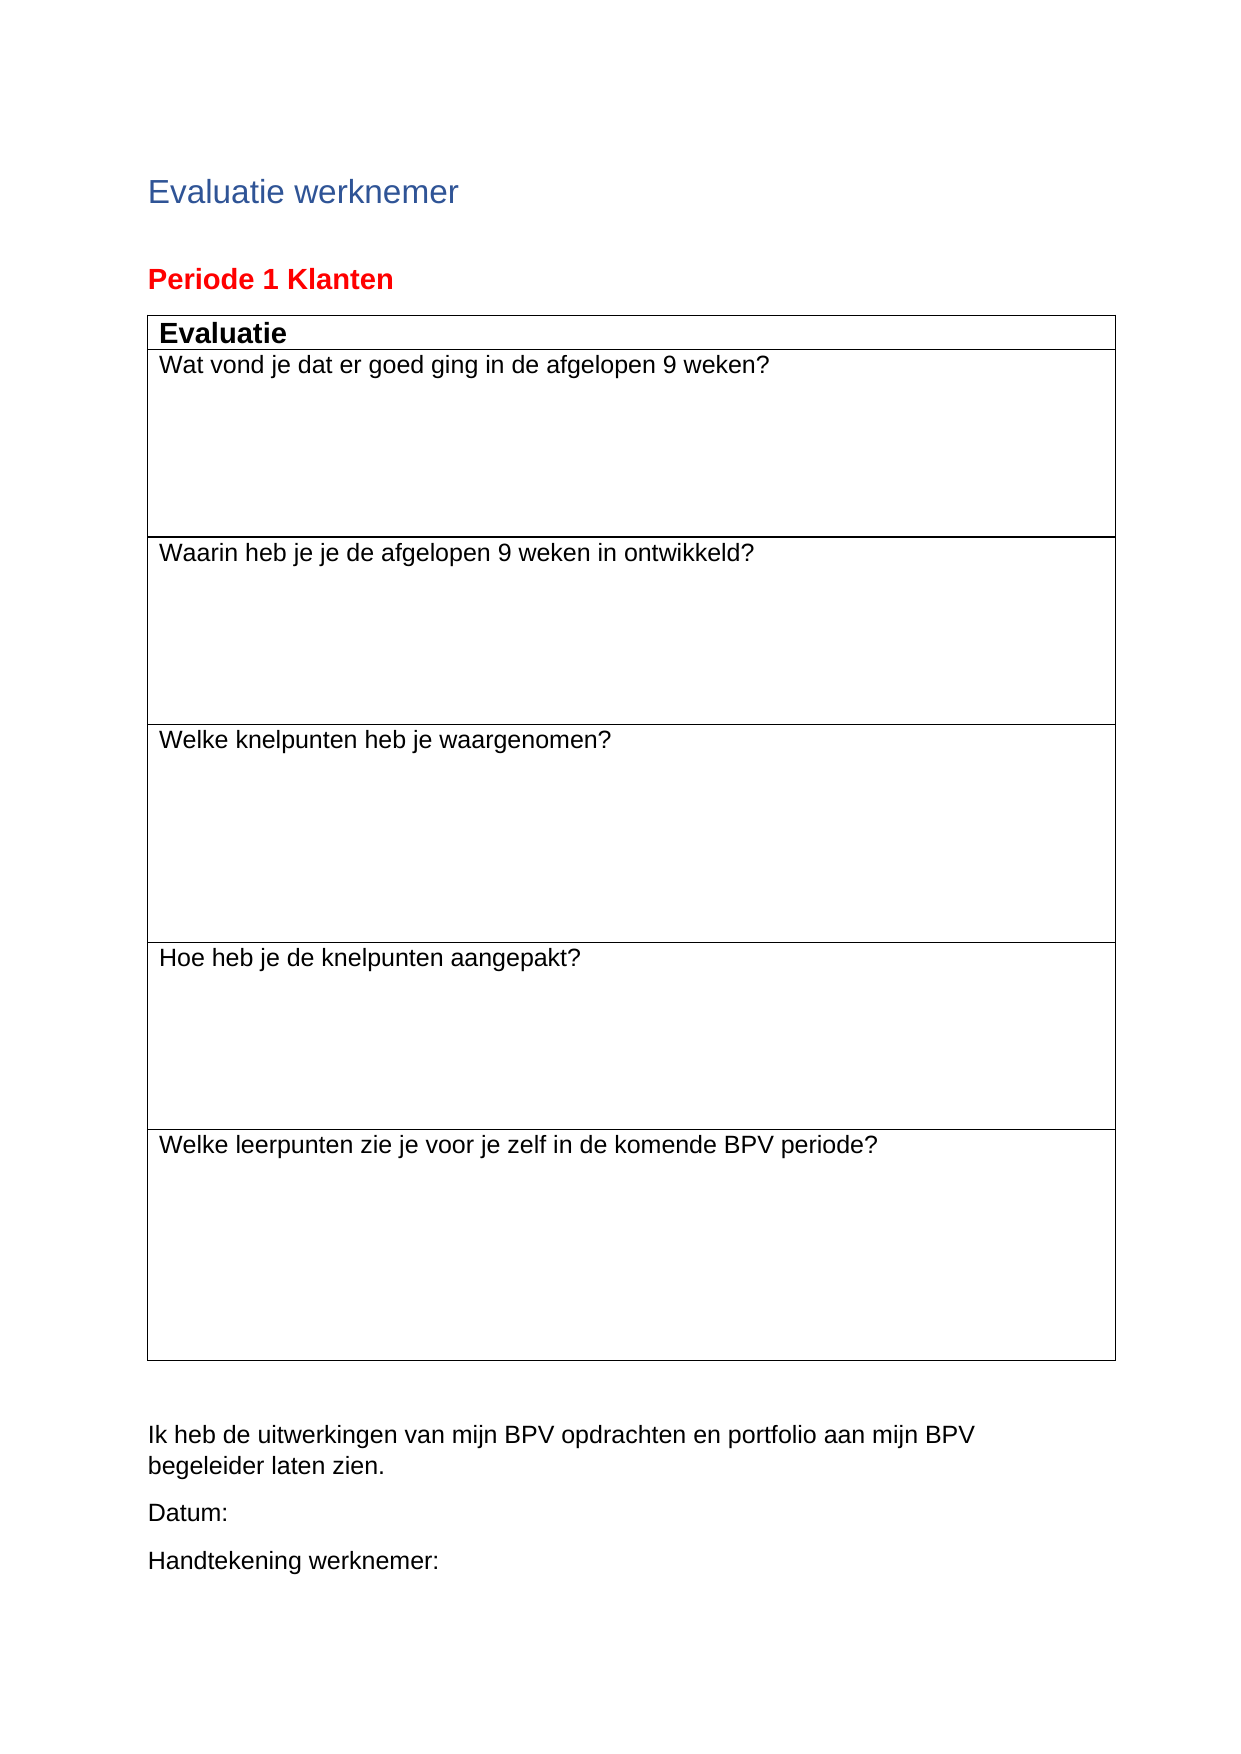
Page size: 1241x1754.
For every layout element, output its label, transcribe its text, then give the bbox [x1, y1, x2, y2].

text Handtekening werknemer: [148, 1546, 1093, 1575]
text Ik heb de uitwerkingen van mijn BPV opdrachten en portfolio aan mijn BPV begeleider laten zien. [148, 1419, 1093, 1479]
table_cell Wat vond je dat er goed ging in de afgelopen 9 weken? [148, 350, 1115, 536]
subtitle Evaluatie werknemer [148, 173, 1093, 211]
table_cell Welke leerpunten zie je voor je zelf in de komende BPV periode? [148, 1130, 1115, 1360]
table_cell Waarin heb je je de afgelopen 9 weken in ontwikkeld? [148, 538, 1115, 724]
text Periode 1 Klanten [148, 262, 1093, 295]
table_cell Hoe heb je de knelpunten aangepakt? [148, 943, 1115, 1129]
table_cell Welke knelpunten heb je waargenomen? [148, 725, 1115, 942]
table_header Evaluatie [148, 316, 1115, 349]
text Datum: [148, 1498, 1093, 1527]
